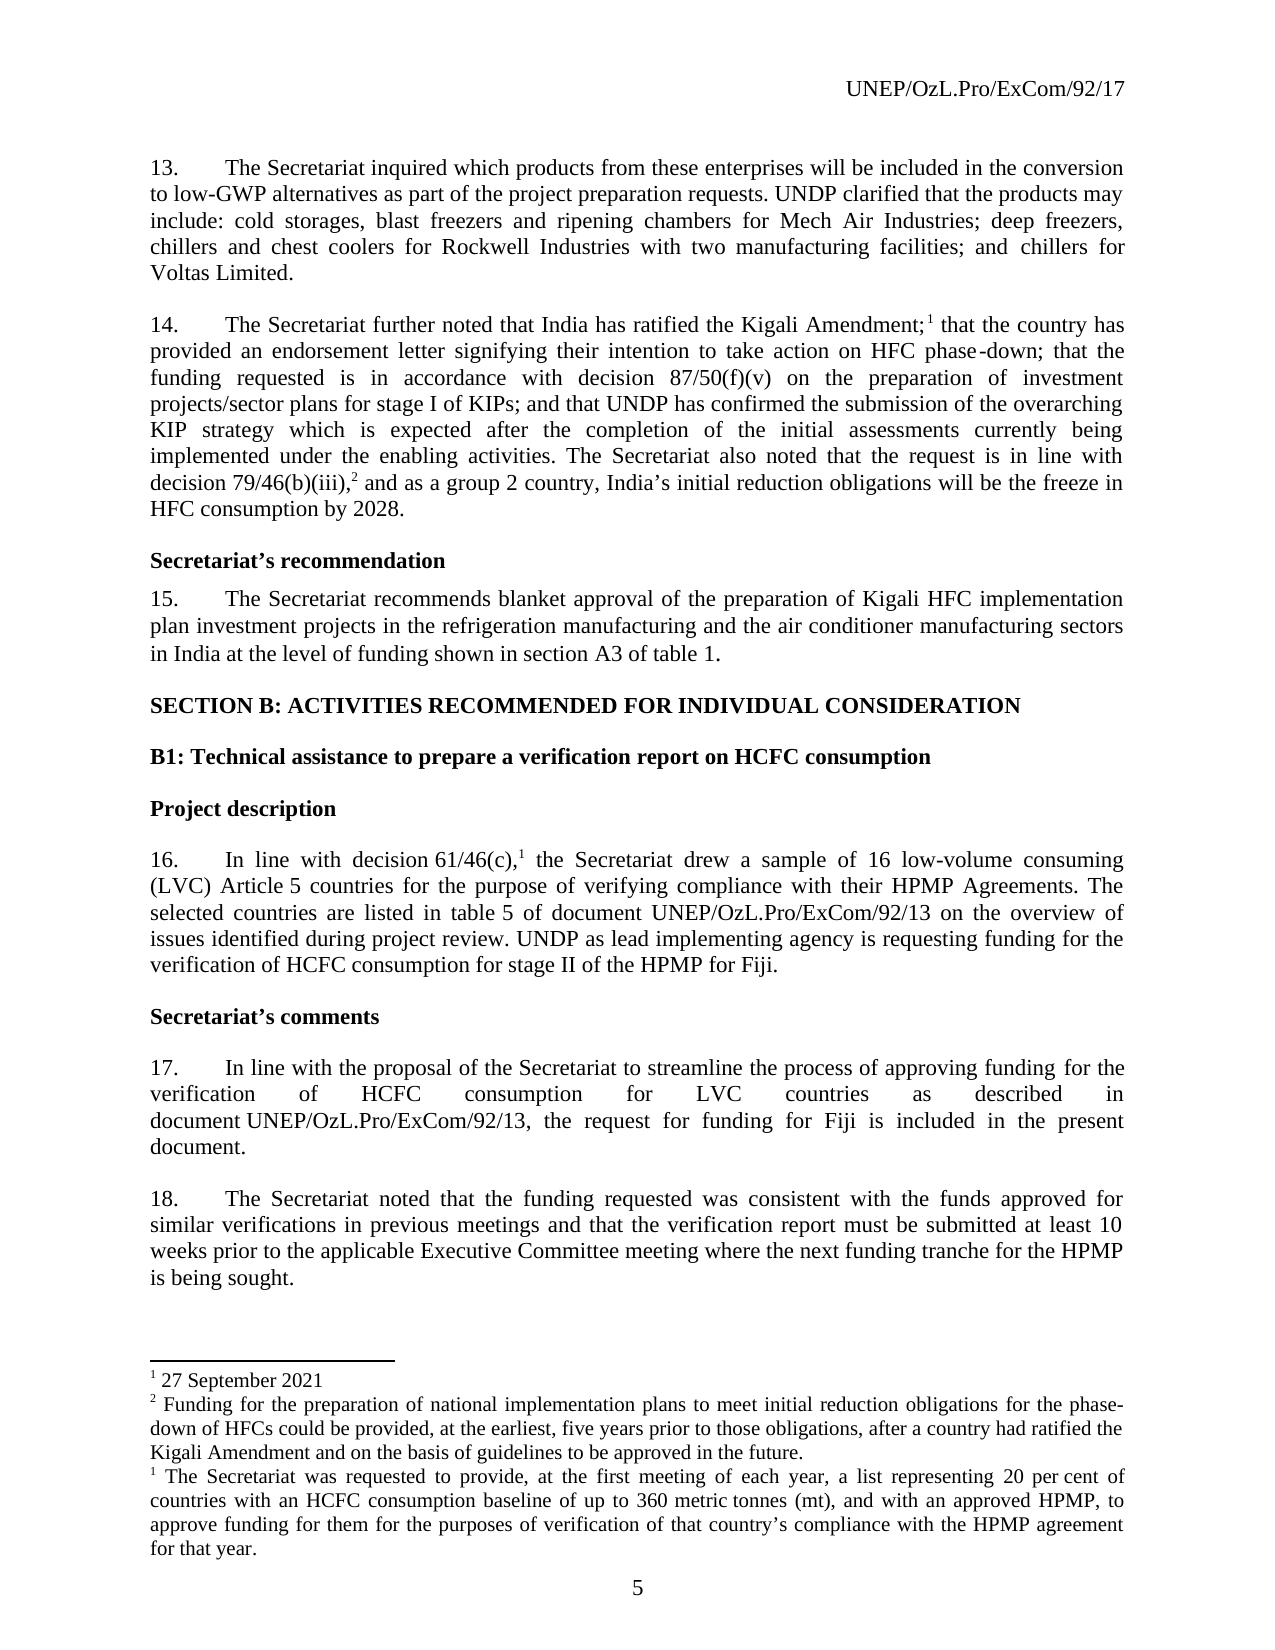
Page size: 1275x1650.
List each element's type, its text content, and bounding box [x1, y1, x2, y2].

subtitle The Secretariat inquired which products from these enterprises will be included in the conversion to low-GWP alternatives as part of the project preparation requests. UNDP clarified that the products may include: cold storages, blast freezers and ripening chambers for Mech Air Industries; deep freezers, chillers and chest coolers for Rockwell Industries with two manufacturing facilities; and chillers for Voltas Limited. [150, 154, 1125, 286]
subtitle The Secretariat recommends blanket approval of the preparation of Kigali HFC implementation plan investment projects in the refrigeration manufacturing and the air conditioner manufacturing sectors in India at the level of funding shown in section A3 of table 1. [150, 586, 1125, 667]
subtitle The Secretariat noted that the funding requested was consistent with the funds approved for similar verifications in previous meetings and that the verification report must be submitted at least 10 weeks prior to the applicable Executive Committee meeting where the next funding tranche for the HPMP is being sought. [150, 1184, 1125, 1290]
subtitle The Secretariat further noted that India has ratified the Kigali Amendment; that the country has provided an endorsement letter signifying their intention to take action on HFC phase-down; that the funding requested is in accordance with decision 87/50(f)(v) on the preparation of investment projects/sector plans for stage I of KIPs; and that UNDP has confirmed the submission of the overarching KIP strategy which is expected after the completion of the initial assessments currently being implemented under the enabling activities. The Secretariat also noted that the request is in line with decision 79/46(b)(iii), and as a group 2 country, India’s initial reduction obligations will be the freeze in HFC consumption by 2028. [150, 311, 1125, 522]
text B1: Technical assistance to prepare a verification report on HCFC consumption [150, 743, 1125, 770]
subtitle Secretariat’s comments [150, 1003, 1125, 1029]
subtitle Secretariat’s recommendation [150, 547, 1125, 573]
subtitle In line with the proposal of the Secretariat to streamline the process of approving funding for the verification of HCFC consumption for LVC countries as described in document UNEP/OzL.Pro/ExCom/92/13, the request for funding for Fiji is included in the present document. [150, 1054, 1125, 1159]
subtitle In line with decision 61/46(c), the Secretariat drew a sample of 16 low-volume consuming (LVC) Article 5 countries for the purpose of verifying compliance with their HPMP Agreements. The selected countries are listed in table 5 of document UNEP/OzL.Pro/ExCom/92/13 on the overview of issues identified during project review. UNDP as lead implementing agency is requesting funding for the verification of HCFC consumption for stage II of the HPMP for Fiji. [150, 846, 1125, 978]
text Project description [150, 795, 1125, 821]
text SECTION B: ACTIVITIES RECOMMENDED FOR INDIVIDUAL CONSIDERATION [150, 692, 1125, 718]
